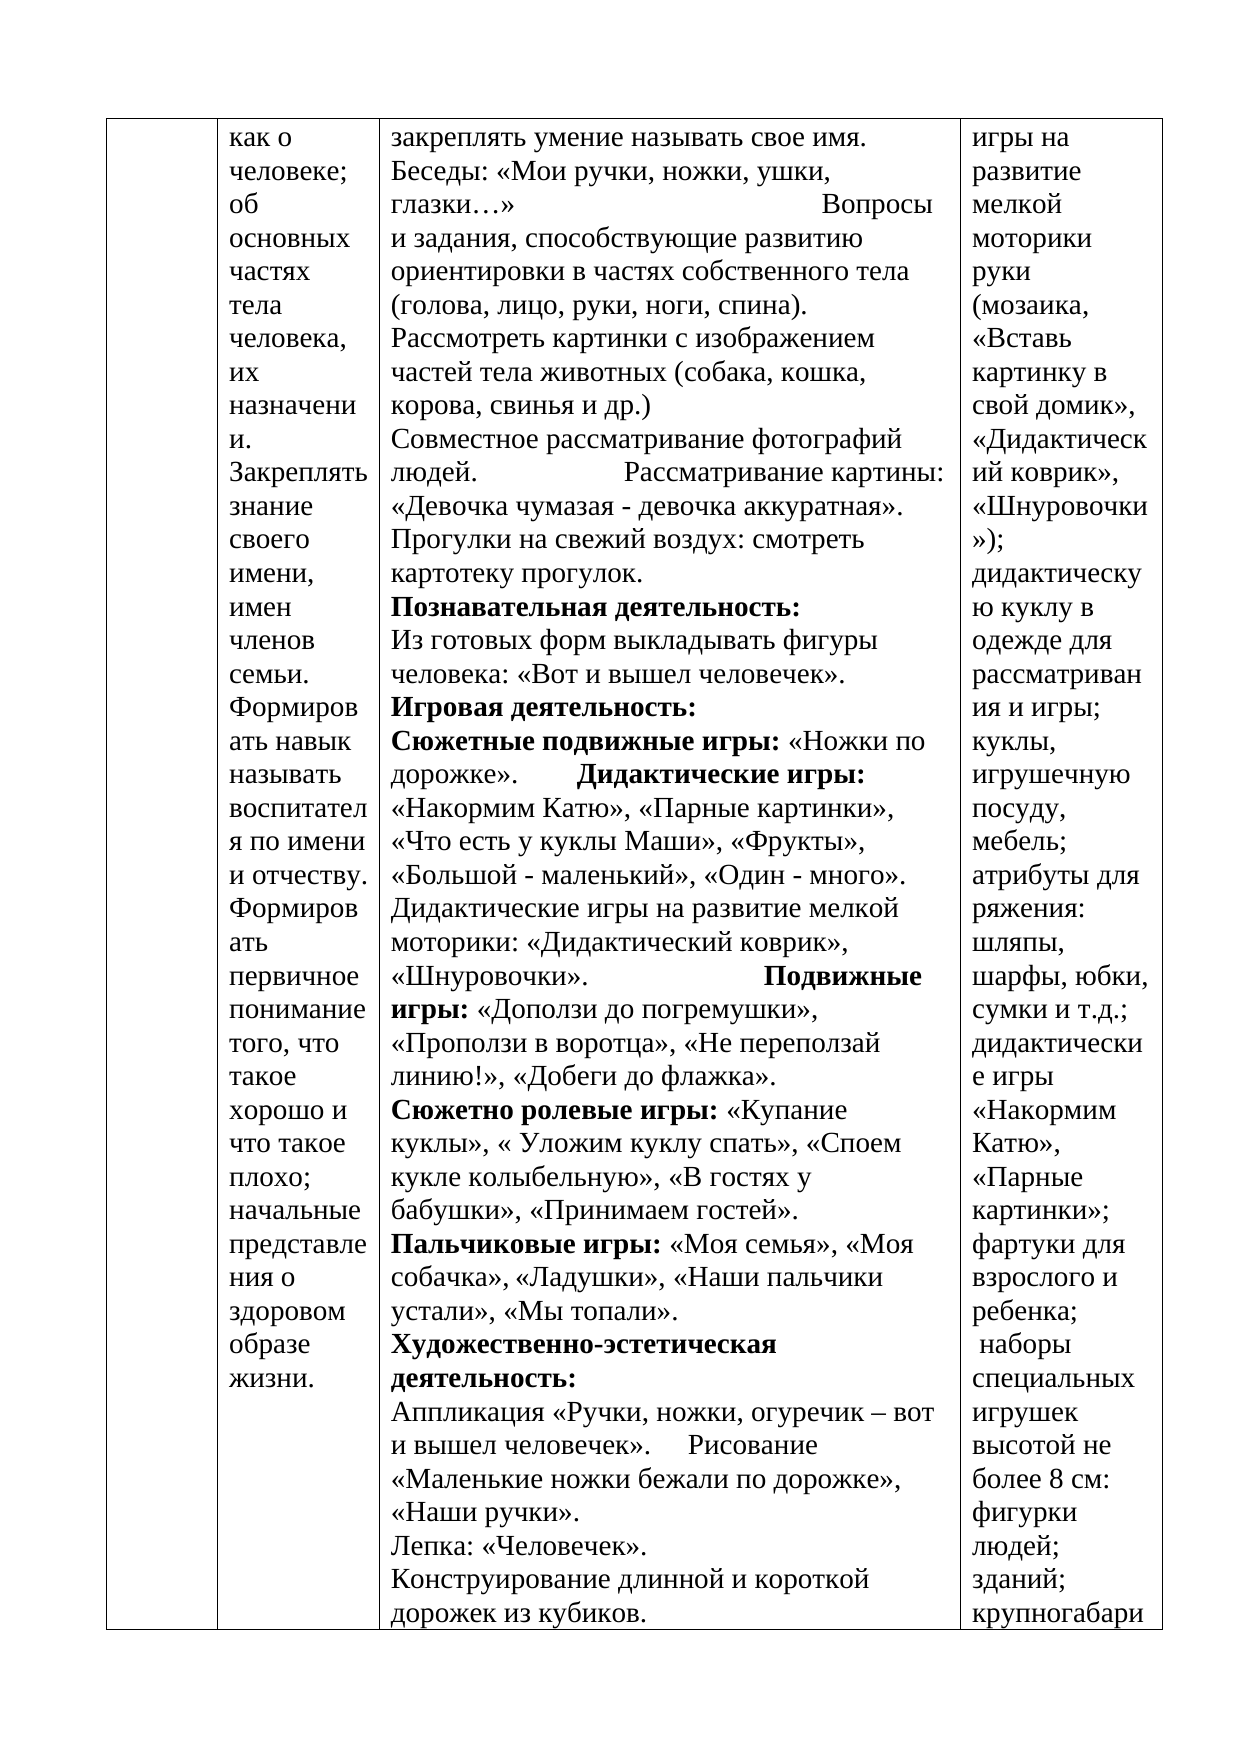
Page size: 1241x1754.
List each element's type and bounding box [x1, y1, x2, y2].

table_header [107, 119, 217, 1628]
table_header [961, 119, 1162, 1628]
table_header [218, 119, 379, 1628]
table_header [380, 119, 960, 1628]
